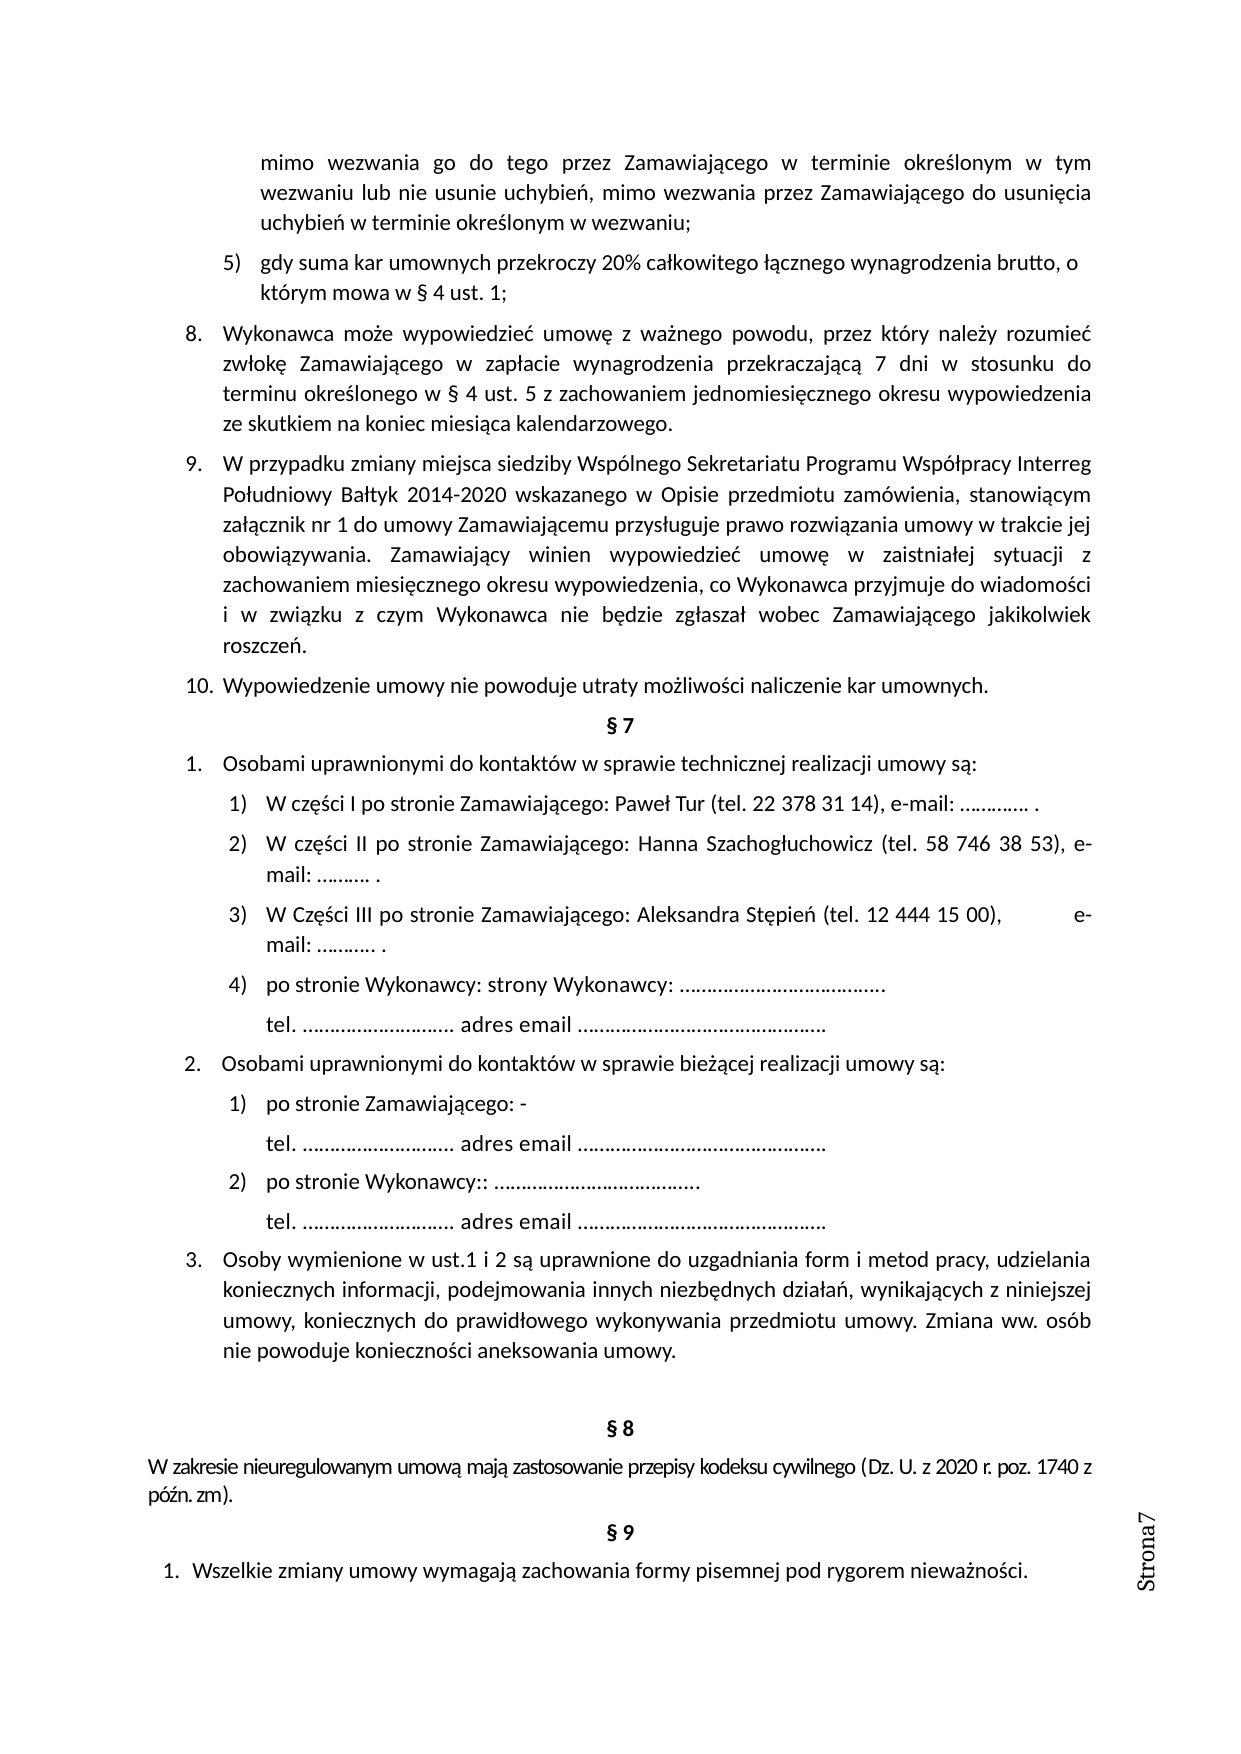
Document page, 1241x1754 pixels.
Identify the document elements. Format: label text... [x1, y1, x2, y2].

list W przypadku zmiany miejsca siedziby Wspólnego Sekretariatu Programu Współpracy Interreg Południowy Bałtyk 2014-2020 wskazanego w Opisie przedmiotu zamówienia, stanowiącym załącznik nr 1 do umowy Zamawiającemu przysługuje prawo rozwiązania umowy w trakcie jej obowiązywania. Zamawiający winien wypowiedzieć umowę w zaistniałej sytuacji z zachowaniem miesięcznego okresu wypowiedzenia, co Wykonawca przyjmuje do wiadomości i w związku z czym Wykonawca nie będzie zgłaszał wobec Zamawiającego jakikolwiek roszczeń. [185, 449, 1093, 659]
list po stronie Wykonawcy:: ……………………………….. [228, 1167, 1093, 1195]
list Wykonawca może wypowiedzieć umowę z ważnego powodu, przez który należy rozumieć zwłokę Zamawiającego w zapłacie wynagrodzenia przekraczającą 7 dni w stosunku do terminu określonego w § 4 ust. 5 z zachowaniem jednomiesięcznego okresu wypowiedzenia ze skutkiem na koniec miesiąca kalendarzowego. [185, 319, 1093, 437]
list Osobami uprawnionymi do kontaktów w sprawie technicznej realizacji umowy są: [185, 749, 1093, 777]
list po stronie Zamawiającego: - [228, 1089, 1093, 1117]
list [223, 148, 1093, 236]
text tel. ………………………. adres email ………………………………………. [266, 1129, 1093, 1157]
list Wszelkie zmiany umowy wymagają zachowania formy pisemnej pod rygorem nieważności. [162, 1556, 1093, 1584]
text tel. ………………………. adres email ………………………………………. [266, 1207, 1093, 1235]
list Osobami uprawnionymi do kontaktów w sprawie bieżącej realizacji umowy są: [184, 1049, 1093, 1077]
text W zakresie nieuregulowanym umową mają zastosowanie przepisy kodeksu cywilnego (Dz. U. z 2020 r. poz. 1740 z późn. zm). [148, 1452, 1093, 1508]
list W części II po stronie Zamawiającego: Hanna Szachogłuchowicz (tel. 58 746 38 53), e-mail: ………. . [228, 829, 1093, 888]
list W Części III po stronie Zamawiającego: Aleksandra Stępień (tel. 12 444 15 00), e-mail: ……….. . [228, 900, 1093, 958]
list W części I po stronie Zamawiającego: Paweł Tur (tel. 22 378 31 14), e-mail: …………. . [228, 789, 1093, 817]
list Wypowiedzenie umowy nie powoduje utraty możliwości naliczenie kar umownych. [185, 671, 1093, 699]
list gdy suma kar umownych przekroczy 20% całkowitego łącznego wynagrodzenia brutto, o którym mowa w § 4 ust. 1; [223, 248, 1093, 306]
list po stronie Wykonawcy: strony Wykonawcy: ……………………………….. [228, 970, 1093, 998]
text § 9 [148, 1518, 1093, 1546]
text tel. ………………………. adres email ………………………………………. [266, 1011, 1093, 1039]
text § 7 [148, 711, 1093, 739]
text § 8 [148, 1414, 1093, 1442]
list Osoby wymienione w ust.1 i 2 są uprawnione do uzgadniania form i metod pracy, udzielania koniecznych informacji, podejmowania innych niezbędnych działań, wynikających z niniejszej umowy, koniecznych do prawidłowego wykonywania przedmiotu umowy. Zmiana ww. osób nie powoduje konieczności aneksowania umowy. [185, 1245, 1093, 1364]
